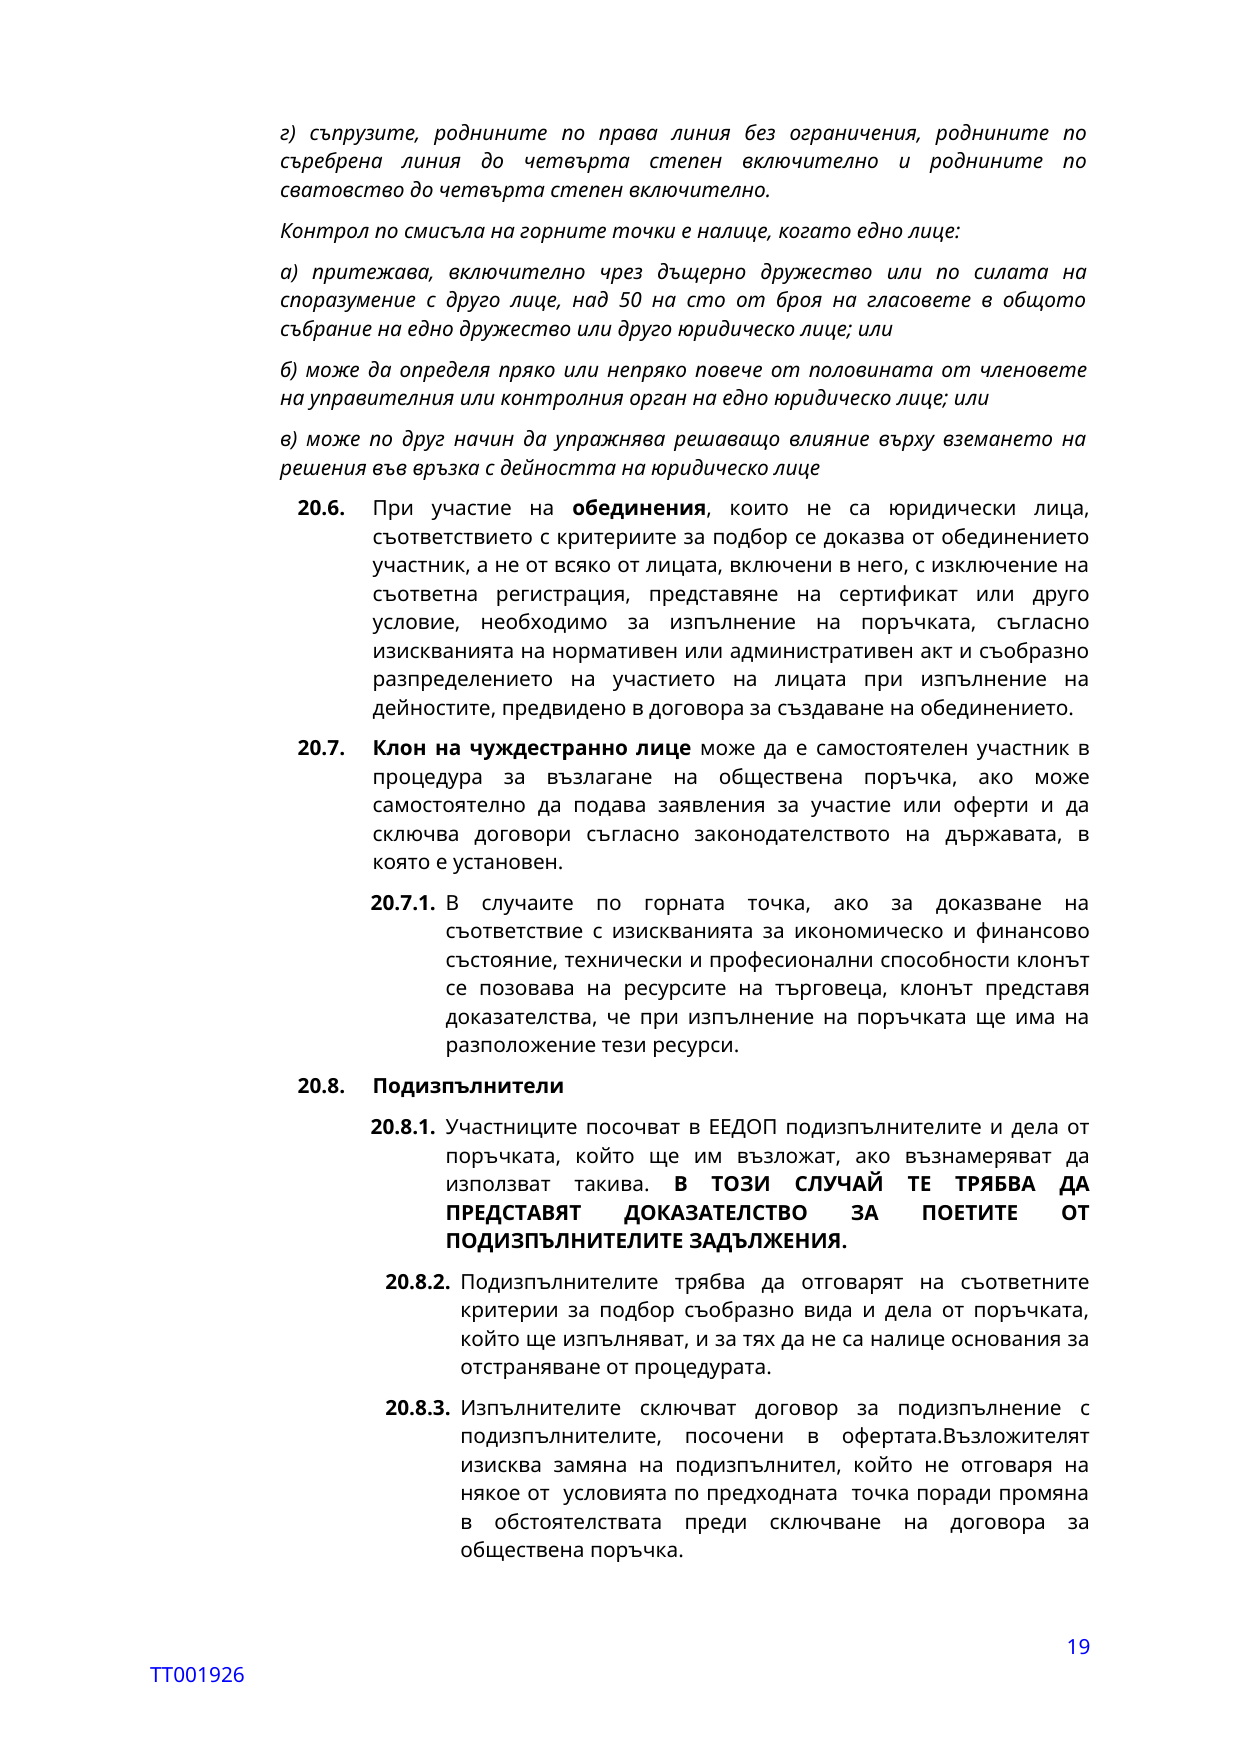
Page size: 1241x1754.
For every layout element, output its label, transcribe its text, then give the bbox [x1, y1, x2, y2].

list Участниците посочват в ЕЕДОП подизпълнителите и дела от поръчката, който ще им възложат, ако възнамеряват да използват такива. В ТОЗИ СЛУЧАЙ ТЕ ТРЯБВА ДА ПРЕДСТАВЯТ ДОКАЗАТЕЛСТВО ЗА ПОЕТИТЕ ОТ ПОДИЗПЪЛНИТЕЛИТЕ ЗАДЪЛЖЕНИЯ. [370, 1112, 1090, 1254]
list Изпълнителите сключват договор за подизпълнение с подизпълнителите, посочени в офертата.Възложителят изисква замяна на подизпълнител, който не отговаря на някое от условията по предходната точка поради промяна в обстоятелствата преди сключване на договора за обществена поръчка. [385, 1393, 1090, 1564]
text Контрол по смисъла на горните точки е налице, когато едно лице: [280, 216, 1090, 244]
text б) може да определя пряко или непряко повече от половината от членовете на управителния или контролния орган на едно юридическо лице; или [280, 355, 1090, 412]
text а) притежава, включително чрез дъщерно дружество или по силата на споразумение с друго лице, над 50 на сто от броя на гласовете в общото събрание на едно дружество или друго юридическо лице; или [280, 257, 1090, 342]
list При участие на обединения, които не са юридически лица, съответствието с критериите за подбор се доказва от обединението участник, а не от всяко от лицата, включени в него, с изключение на съответна регистрация, представяне на сертификат или друго условие, необходимо за изпълнение на поръчката, съгласно изискванията на нормативен или административен акт и съобразно разпределението на участието на лицата при изпълнение на дейностите, предвидено в договора за създаване на обединението. [297, 493, 1090, 721]
text г) съпрузите, роднините по права линия без ограничения, роднините по съребрена линия до четвърта степен включително и роднините по сватовство до четвърта степен включително. [280, 118, 1090, 203]
list Подизпълнителите трябва да отговарят на съответните критерии за подбор съобразно вида и дела от поръчката, който ще изпълняват, и за тях да не са налице основания за отстраняване от процедурата. [385, 1267, 1090, 1381]
list Подизпълнители [297, 1071, 1090, 1100]
list Клон на чуждестранно лице може да е самостоятелен участник в процедура за възлагане на обществена поръчка, ако може самостоятелно да подава заявления за участие или оферти и да сключва договори съгласно законодателството на държавата, в която е установен. [297, 733, 1090, 876]
text в) може по друг начин да упражнява решаващо влияние върху вземането на решения във връзка с дейността на юридическо лице [280, 424, 1090, 481]
list В случаите по горната точка, ако за доказване на съответствие с изискванията за икономическо и финансово състояние, технически и професионални способности клонът се позовава на ресурсите на търговеца, клонът представя доказателства, че при изпълнение на поръчката ще има на разположение тези ресурси. [370, 888, 1090, 1059]
